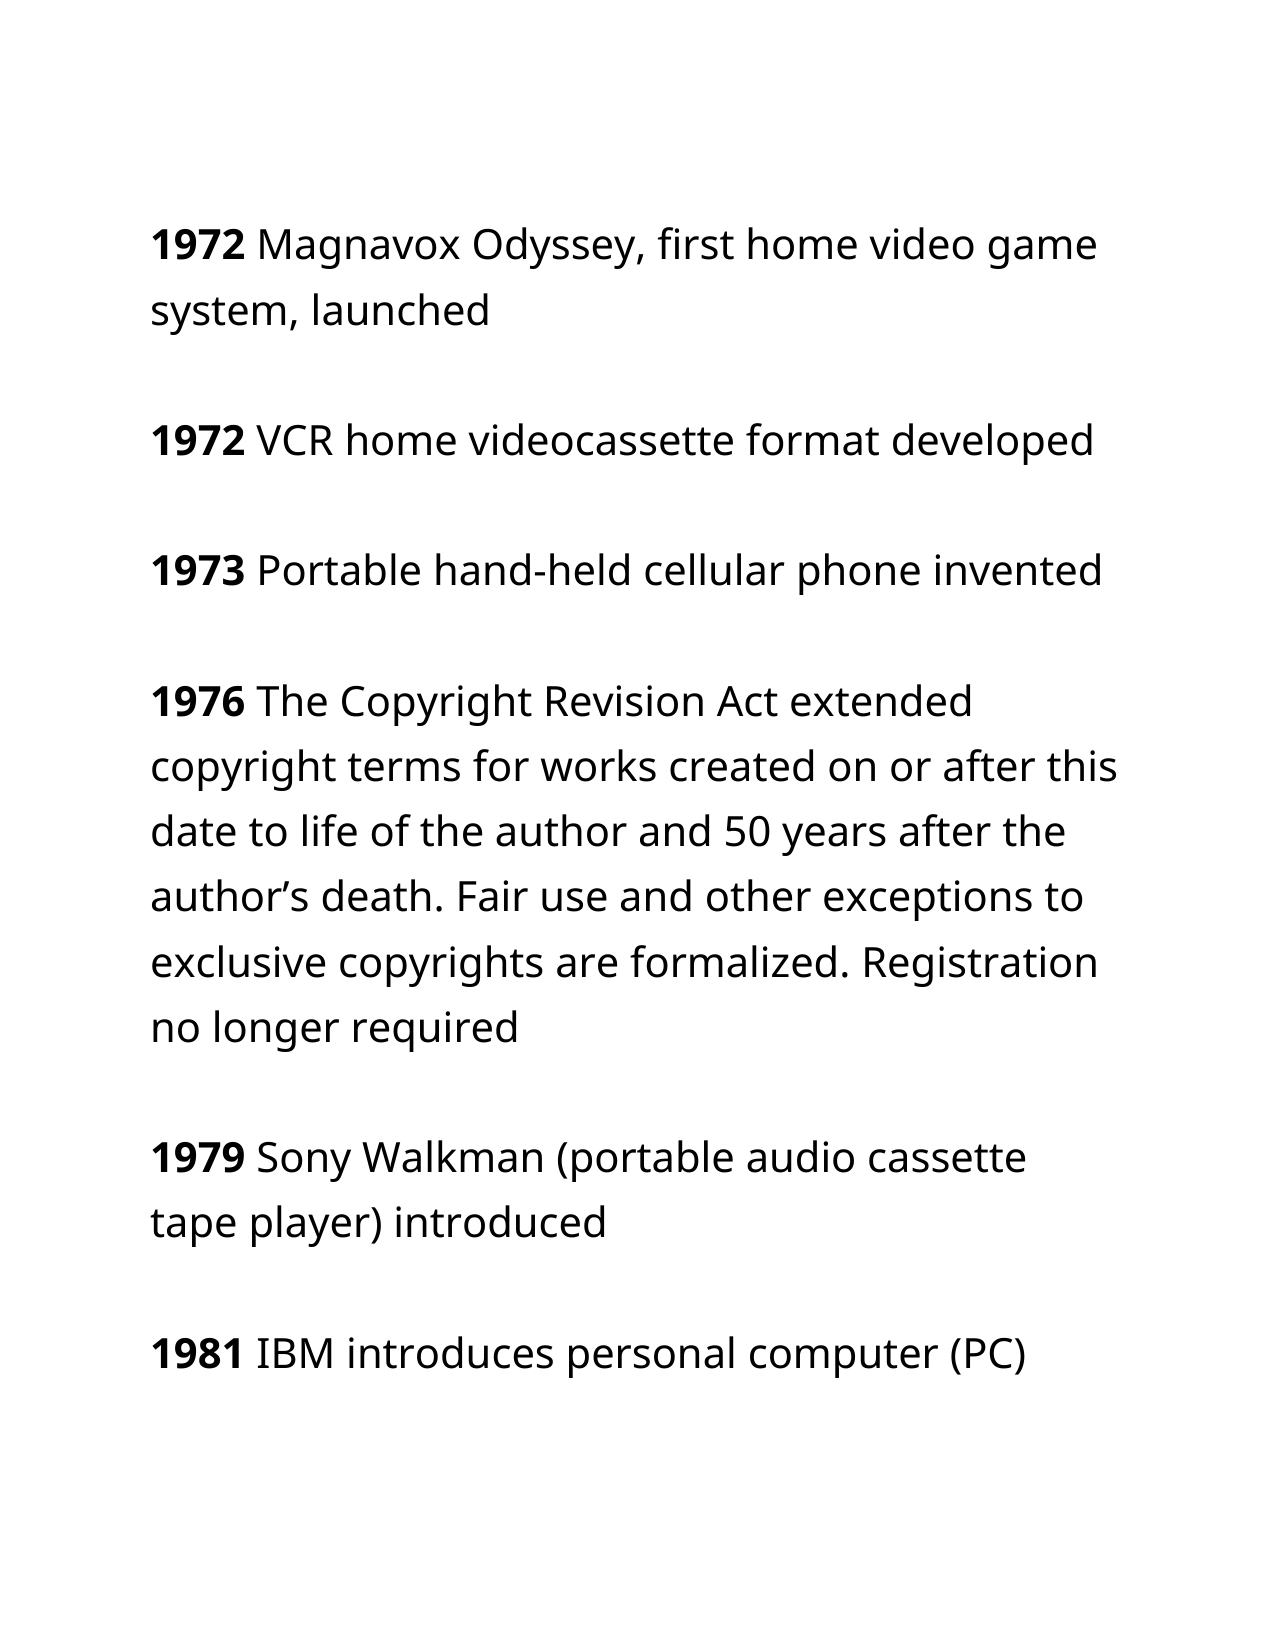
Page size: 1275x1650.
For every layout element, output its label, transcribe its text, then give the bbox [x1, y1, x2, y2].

text 1979 Sony Walkman (portable audio cassette tape player) introduced [150, 1128, 1125, 1250]
text 1976 The Copyright Revision Act extended copyright terms for works created on or after this date to life of the author and 50 years after the author’s death. Fair use and other exceptions to exclusive copyrights are formalized. Registration no longer required [150, 672, 1125, 1054]
text 1973 Portable hand-held cellular phone invented [150, 541, 1125, 598]
text 1981 IBM introduces personal computer (PC) [150, 1324, 1125, 1381]
text 1972 Magnavox Odyssey, first home video game system, launched [150, 215, 1125, 337]
text 1972 VCR home videocassette format developed [150, 411, 1125, 468]
